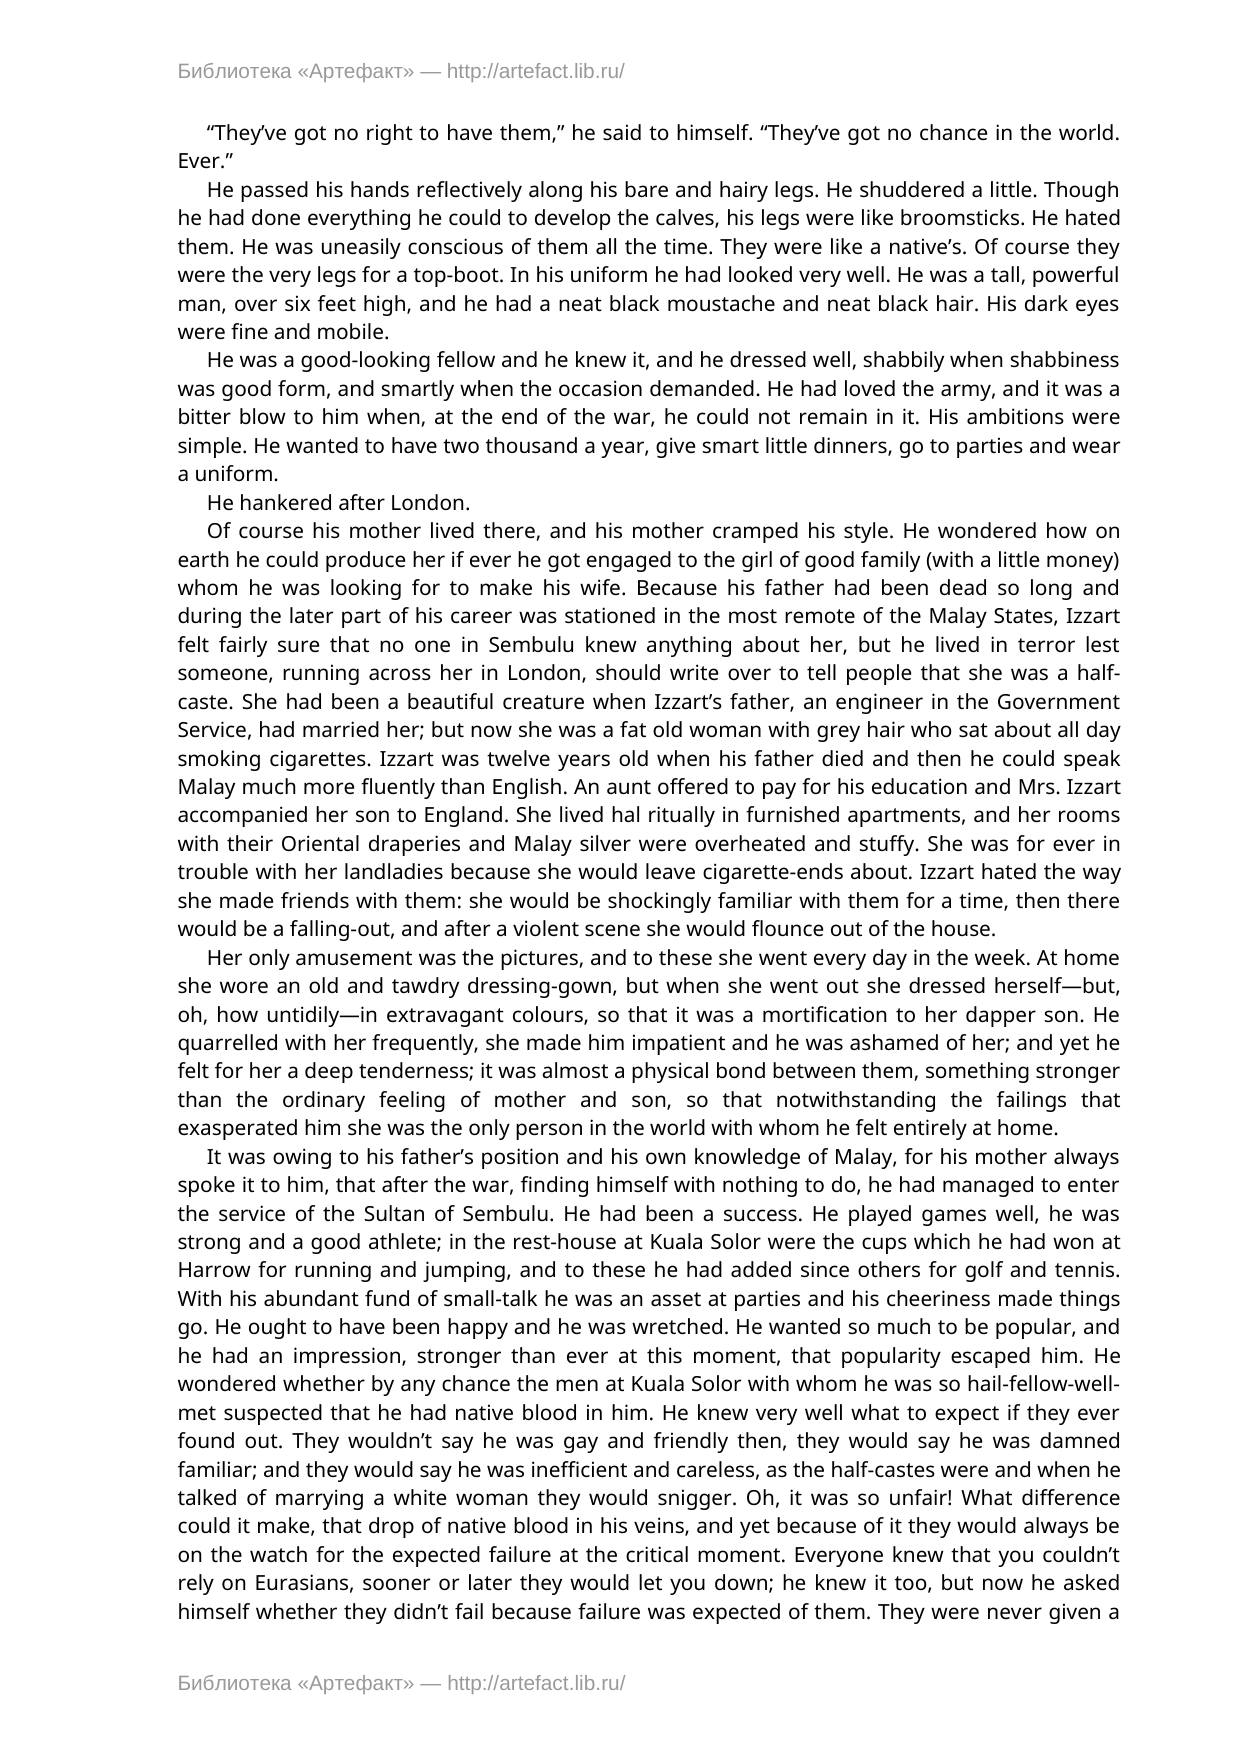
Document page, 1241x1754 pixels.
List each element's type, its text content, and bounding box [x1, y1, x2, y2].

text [177, 1142, 1122, 1625]
text “They’ve got no right to have them,” he said to himself. “They’ve got no chance in the world. Ever.” [177, 118, 1122, 175]
text He passed his hands reflectively along his bare and hairy legs. He shuddered a little. Though he had done everything he could to develop the calves, his legs were like broomsticks. He hated them. He was uneasily conscious of them all the time. They were like a native’s. Of course they were the very legs for a top-boot. In his uniform he had looked very well. He was a tall, powerful man, over six feet high, and he had a neat black moustache and neat black hair. His dark eyes were fine and mobile. [177, 175, 1122, 346]
text Of course his mother lived there, and his mother cramped his style. He wondered how on earth he could produce her if ever he got engaged to the girl of good family (with a little money) whom he was looking for to make his wife. Because his father had been dead so long and during the later part of his career was stationed in the most remote of the Malay States, Izzart felt fairly sure that no one in Sembulu knew anything about her, but he lived in terror lest someone, running across her in London, should write over to tell people that she was a half-caste. She had been a beautiful creature when Izzart’s father, an engineer in the Government Service, had married her; but now she was a fat old woman with grey hair who sat about all day smoking cigarettes. Izzart was twelve years old when his father died and then he could speak Malay much more fluently than English. An aunt offered to pay for his education and Mrs. Izzart accompanied her son to England. She lived hal ritually in furnished apartments, and her rooms with their Oriental draperies and Malay silver were overheated and stuffy. She was for ever in trouble with her landladies because she would leave cigarette-ends about. Izzart hated the way she made friends with them: she would be shockingly familiar with them for a time, then there would be a falling-out, and after a violent scene she would flounce out of the house. [177, 516, 1122, 943]
text He hankered after London. [177, 488, 1122, 516]
text Her only amusement was the pictures, and to these she went every day in the week. At home she wore an old and tawdry dressing-gown, but when she went out she dressed herself—but, oh, how untidily—in extravagant colours, so that it was a mortification to her dapper son. He quarrelled with her frequently, she made him impatient and he was ashamed of her; and yet he felt for her a deep tenderness; it was almost a physical bond between them, something stronger than the ordinary feeling of mother and son, so that notwithstanding the failings that exasperated him she was the only person in the world with whom he felt entirely at home. [177, 943, 1122, 1142]
text He was a good-looking fellow and he knew it, and he dressed well, shabbily when shabbiness was good form, and smartly when the occasion demanded. He had loved the army, and it was a bitter blow to him when, at the end of the war, he could not remain in it. His ambitions were simple. He wanted to have two thousand a year, give smart little dinners, go to parties and wear a uniform. [177, 346, 1122, 488]
